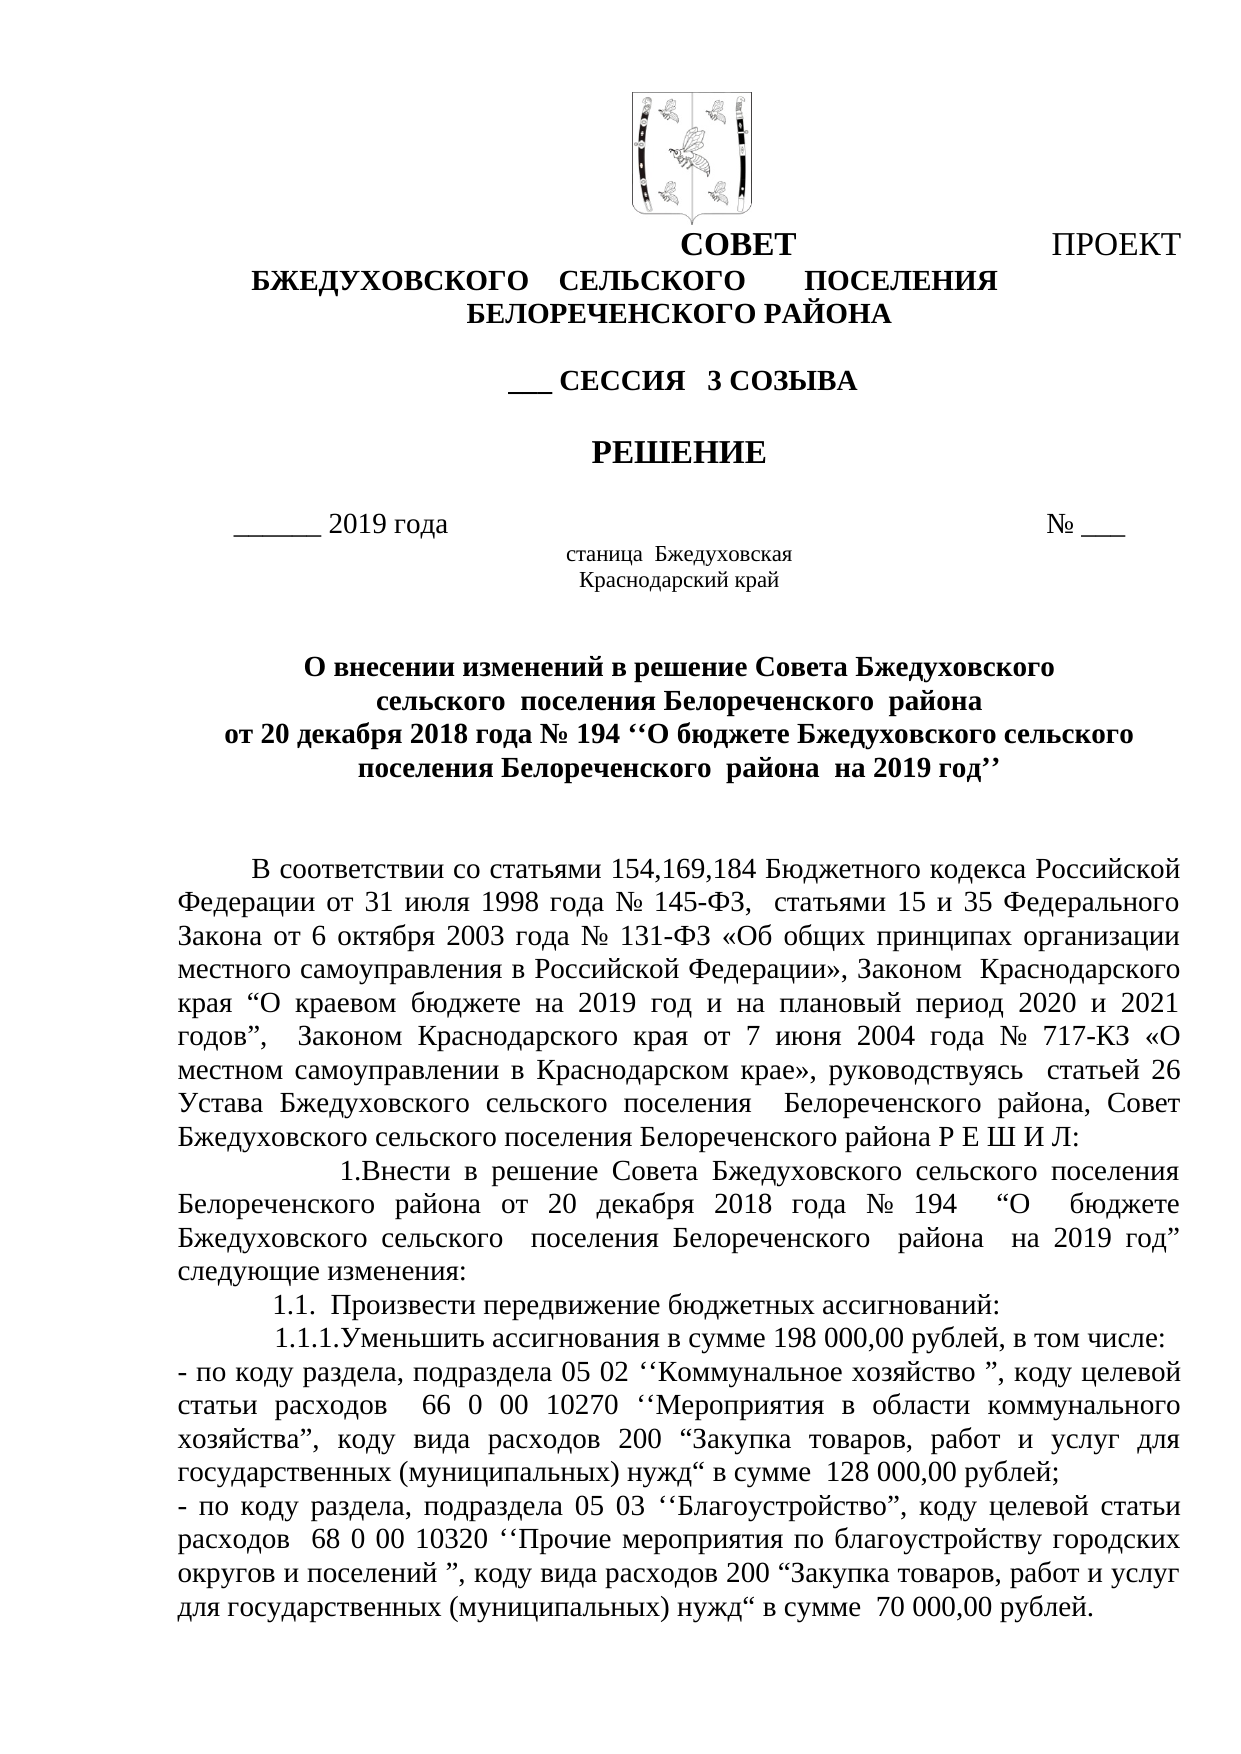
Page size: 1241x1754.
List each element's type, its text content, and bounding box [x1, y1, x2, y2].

text сельского поселения Белореченского района [177, 683, 1181, 717]
text БЕЛОРЕЧЕНСКОГО РАЙОНА [177, 296, 1181, 330]
subtitle В соответствии со статьями 154,169,184 Бюджетного кодекса Российской Федерации от 31 июля 1998 года № 145-ФЗ, статьями 15 и 35 Федерального Закона от 6 октября 2003 года № 131-ФЗ «Об общих принципах организации местного самоуправления в Российской Федерации», Законом Краснодарского края “О краевом бюджете на 2019 год и на плановый период 2020 и 2021 годов”, Законом Краснодарского края от 7 июня 2004 года № 717-КЗ «О местном самоуправлении в Краснодарском крае», руководствуясь статьей 26 Устава Бжедуховского сельского поселения Белореченского района, Совет Бжедуховского сельского поселения Белореченского района Р Е Ш И Л: [177, 851, 1181, 1153]
text 1.1.1.Уменьшить ассигнования в сумме 198 000,00 рублей, в том числе: [177, 1320, 1181, 1354]
text ___ СЕССИЯ 3 СОЗЫВА [177, 363, 1181, 397]
text О внесении изменений в решение Совета Бжедуховского [177, 649, 1181, 683]
text ______ 2019 года № ___ [177, 506, 1181, 540]
text - по коду раздела, подраздела 05 03 ‘‘Благоустройство”, коду целевой статьи расходов 68 0 00 10320 ‘‘Прочие мероприятия по благоустройству городских округов и поселений ”, коду вида расходов 200 “Закупка товаров, работ и услуг для государственных (муниципальных) нужд“ в сумме 70 000,00 рублей. [177, 1488, 1181, 1622]
text от 20 декабря 2018 года № 194 ‘‘О бюджете Бжедуховского сельского поселения Белореченского района на 2019 год’’ [177, 717, 1181, 784]
title СОВЕТ ПРОЕКТ БЖЕДУХОВСКОГО СЕЛЬСКОГО ПОСЕЛЕНИЯ [251, 224, 1181, 296]
text - по коду раздела, подраздела 05 02 ‘‘Коммунальное хозяйство ”, коду целевой статьи расходов 66 0 00 10270 ‘‘Мероприятия в области коммунального хозяйства”, коду вида расходов 200 “Закупка товаров, работ и услуг для государственных (муниципальных) нужд“ в сумме 128 000,00 рублей; [177, 1354, 1181, 1488]
text 1.Внести в решение Совета Бжедуховского сельского поселения Белореченского района от 20 декабря 2018 года № 194 “О бюджете Бжедуховского сельского поселения Белореченского района на 2019 год” следующие изменения: [177, 1153, 1181, 1287]
text станица Бжедуховская [177, 540, 1181, 566]
picture [632, 92, 752, 225]
text 1.1. Произвести передвижение бюджетных ассигнований: [177, 1287, 1181, 1320]
text РЕШЕНИЕ [177, 432, 1181, 471]
text Краснодарский край [177, 566, 1181, 593]
